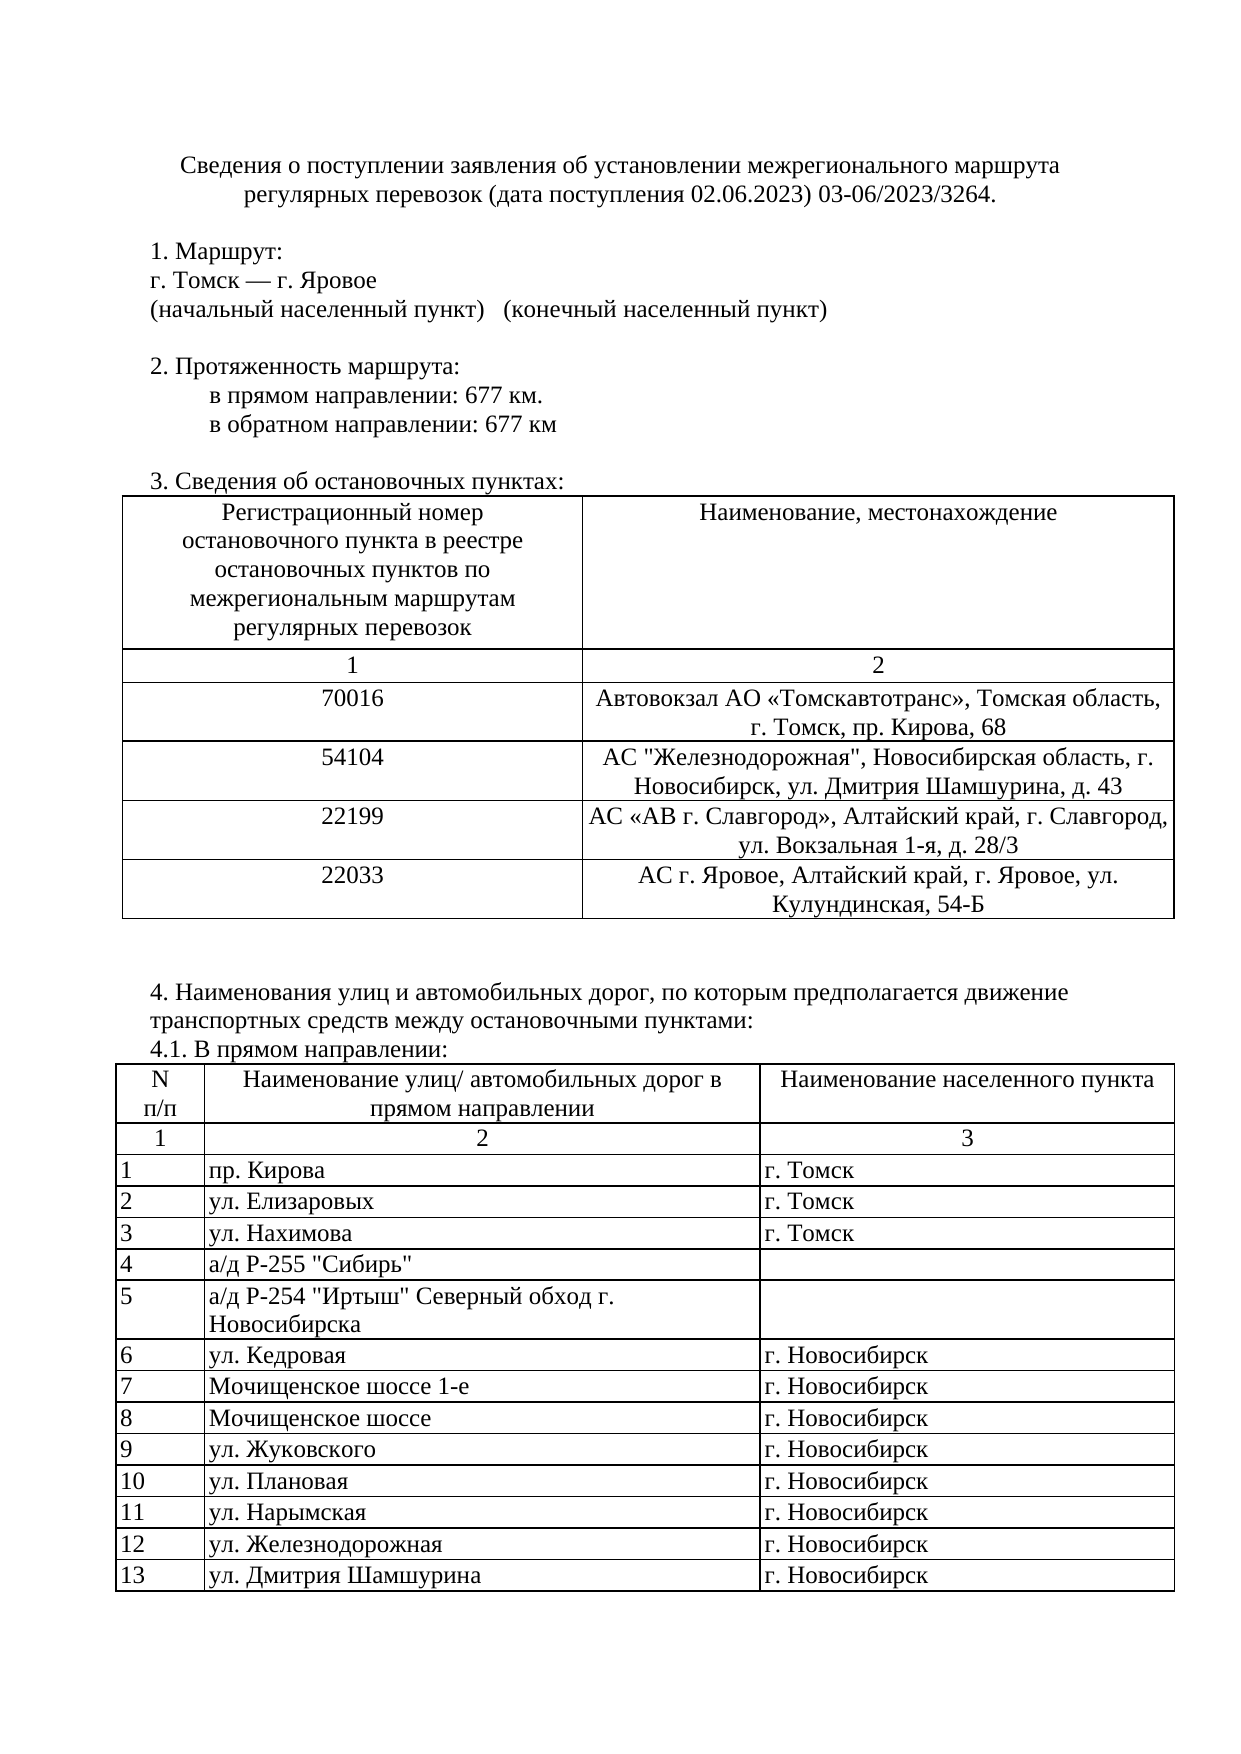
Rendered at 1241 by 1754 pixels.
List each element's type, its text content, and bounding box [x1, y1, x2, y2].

table_cell Мочищенское шоссе 1-е [205, 1371, 759, 1401]
table_cell ул. Жуковского [205, 1434, 759, 1464]
table_cell ул. Нахимова [205, 1218, 759, 1248]
table_cell 4 [117, 1250, 204, 1279]
table_cell а/д Р-254 "Иртыш" Северный обход г. Новосибирска [205, 1281, 759, 1338]
table_cell ул. Кедровая [205, 1340, 759, 1370]
table_cell г. Новосибирск [761, 1403, 1174, 1433]
table_cell 70016 [123, 683, 582, 740]
table_cell 54104 [123, 742, 582, 799]
table_cell г. Новосибирск [761, 1497, 1174, 1527]
table_cell пр. Кирова [205, 1155, 759, 1185]
text в прямом направлении: 677 км. [150, 380, 1090, 409]
table_cell [761, 1250, 1174, 1279]
table_cell 9 [117, 1434, 204, 1464]
table_cell 22033 [123, 860, 582, 918]
text (начальный населенный пункт) (конечный населенный пункт) [150, 294, 1090, 322]
table_cell АС «АВ г. Славгород», Алтайский край, г. Славгород, ул. Вокзальная 1-я, д. 28/3 [583, 801, 1173, 858]
text 4. Наименования улиц и автомобильных дорог, по которым предполагается движение транспортных средств между остановочными пунктами: [150, 977, 1090, 1034]
table_cell г. Новосибирск [761, 1371, 1174, 1401]
table_cell г. Новосибирск [761, 1466, 1174, 1496]
table_cell 5 [117, 1281, 204, 1338]
table_cell 1 [123, 650, 582, 681]
text г. Томск — г. Яровое [150, 265, 1090, 294]
table_cell ул. Плановая [205, 1466, 759, 1496]
table_cell г. Томск [761, 1155, 1174, 1185]
text Сведения о поступлении заявления об установлении межрегионального маршрута регулярных перевозок (дата поступления 02.06.2023) 03-06/2023/3264. [150, 150, 1090, 207]
table_header Наименование, местонахождение [583, 497, 1173, 648]
table_cell 3 [117, 1218, 204, 1248]
table_cell ул. Елизаровых [205, 1187, 759, 1216]
table_cell а/д Р-255 "Сибирь" [205, 1250, 759, 1279]
table_cell 6 [117, 1340, 204, 1370]
text 1. Маршрут: [150, 236, 1090, 265]
table_cell г. Томск [761, 1218, 1174, 1248]
table_cell 2 [583, 650, 1173, 681]
table_cell 2 [117, 1187, 204, 1216]
table_cell Мочищенское шоссе [205, 1403, 759, 1433]
table_cell ул. Нарымская [205, 1497, 759, 1527]
table_cell 22199 [123, 801, 582, 858]
text 4.1. В прямом направлении: [150, 1034, 1090, 1063]
text в обратном направлении: 677 км [150, 409, 1090, 437]
table_cell 7 [117, 1371, 204, 1401]
text 2. Протяженность маршрута: [150, 351, 1090, 380]
table_header Наименование улиц/ автомобильных дорог в прямом направлении [205, 1065, 759, 1122]
table_cell 11 [117, 1497, 204, 1527]
table_header Наименование населенного пункта [761, 1065, 1174, 1122]
table_cell ул. Дмитрия Шамшурина [205, 1560, 759, 1590]
table_cell Автовокзал АО «Томскавтотранс», Томская область, г. Томск, пр. Кирова, 68 [583, 683, 1173, 740]
text 3. Сведения об остановочных пунктах: [150, 466, 1090, 495]
table_cell АС г. Яровое, Алтайский край, г. Яровое, ул. Кулундинская, 54-Б [583, 860, 1173, 918]
table_cell г. Томск [761, 1187, 1174, 1216]
table_cell 12 [117, 1529, 204, 1558]
table_cell АС "Железнодорожная", Новосибирская область, г. Новосибирск, ул. Дмитрия Шамшурина, д. 43 [583, 742, 1173, 799]
table_header N п/п [117, 1065, 204, 1122]
table_cell г. Новосибирск [761, 1340, 1174, 1370]
table_header Регистрационный номер остановочного пункта в реестре остановочных пунктов по межрегиональным маршрутам регулярных перевозок [123, 497, 582, 648]
table_cell 8 [117, 1403, 204, 1433]
table_cell 10 [117, 1466, 204, 1496]
table_cell 2 [205, 1124, 759, 1153]
table_cell г. Новосибирск [761, 1560, 1174, 1590]
table_cell г. Новосибирск [761, 1529, 1174, 1558]
table_cell [761, 1281, 1174, 1338]
table_cell ул. Железнодорожная [205, 1529, 759, 1558]
table_cell 13 [117, 1560, 204, 1590]
table_cell г. Новосибирск [761, 1434, 1174, 1464]
table_cell 1 [117, 1124, 204, 1153]
table_cell 1 [117, 1155, 204, 1185]
table_cell 3 [761, 1124, 1174, 1153]
